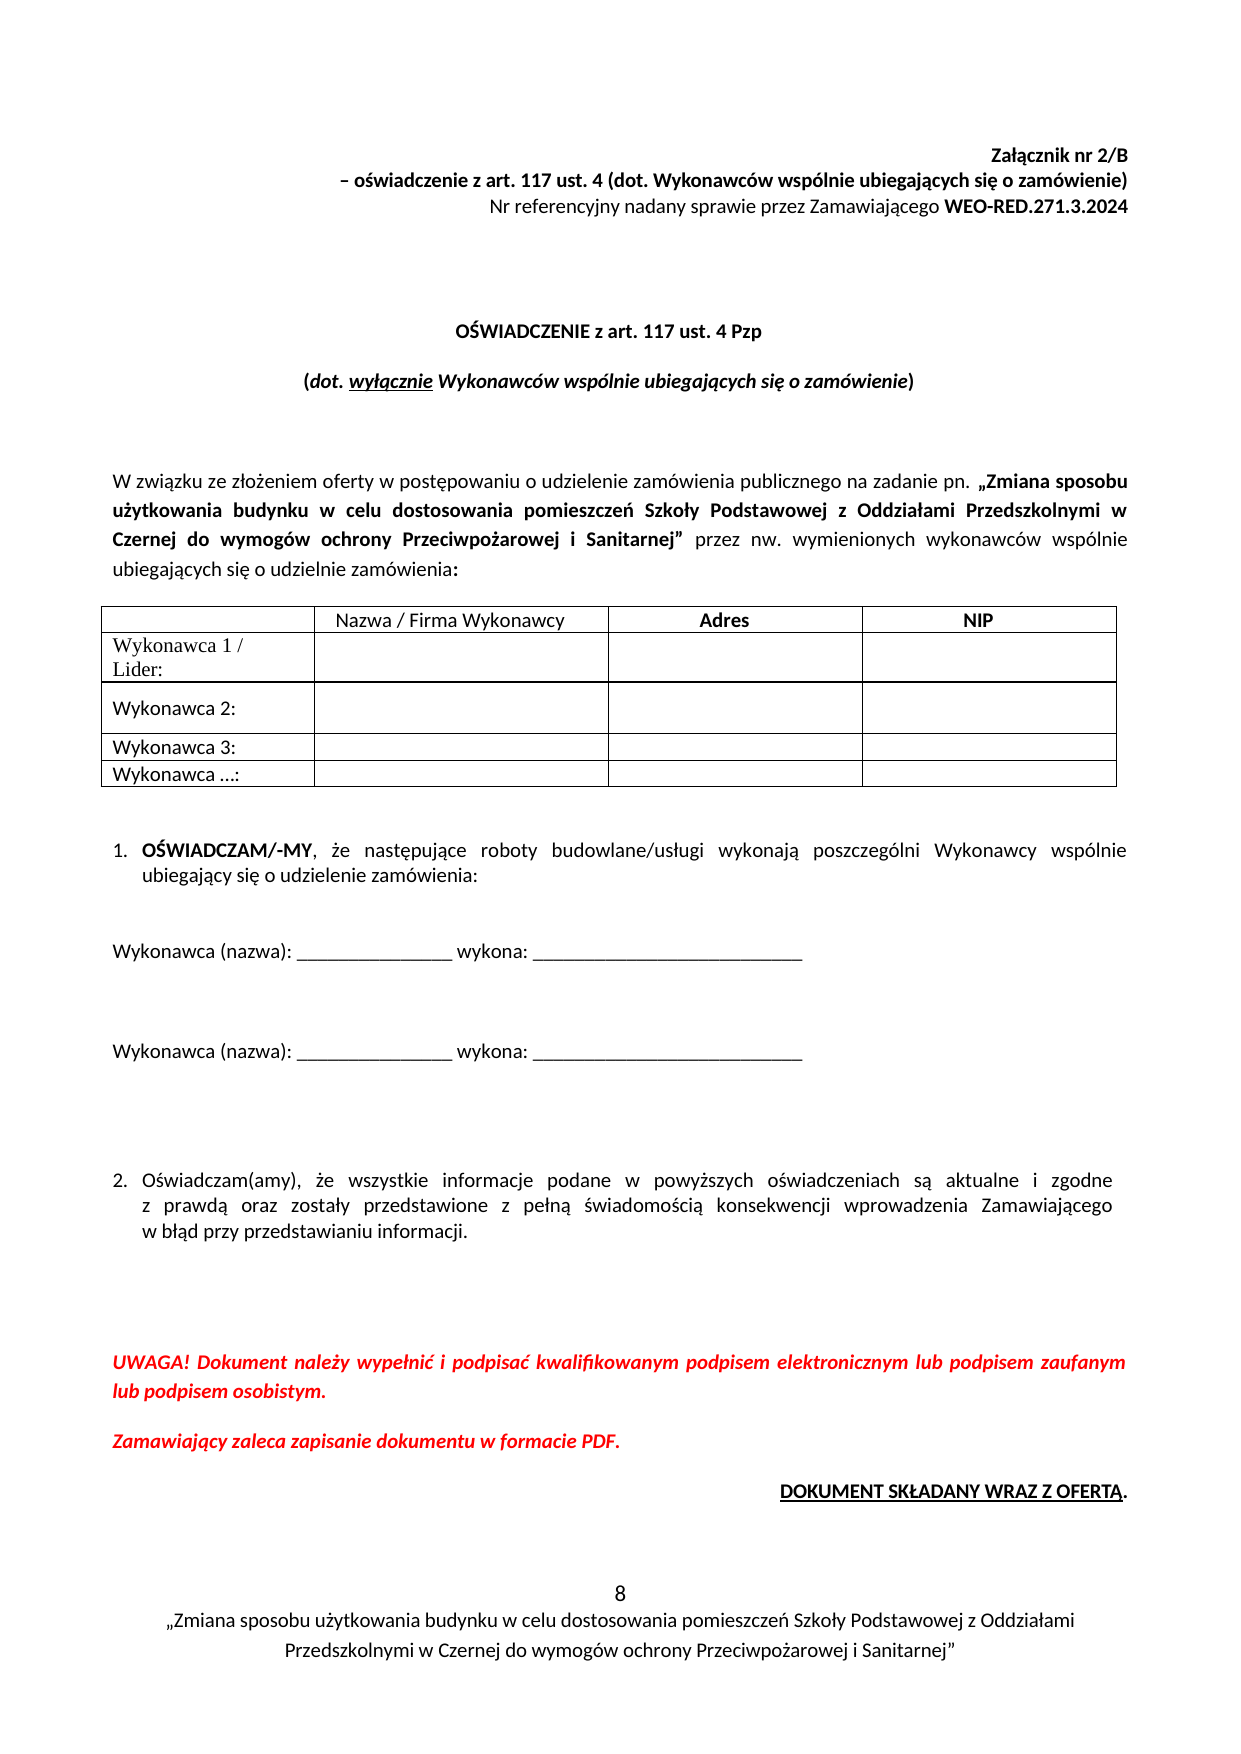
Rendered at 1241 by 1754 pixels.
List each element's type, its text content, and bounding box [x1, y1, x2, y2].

table_header Adres [609, 607, 862, 632]
text Wykonawca (nazwa): _______________ wykona: __________________________ [112, 1038, 1128, 1063]
text DOKUMENT SKŁADANY WRAZ Z OFERTĄ. [112, 1479, 1128, 1504]
table_cell [609, 683, 862, 733]
table_cell [315, 734, 608, 760]
table_cell [609, 633, 862, 681]
table_cell [609, 734, 862, 760]
text OŚWIADCZENIE z art. 117 ust. 4 Pzp [112, 318, 1105, 344]
table_cell Wykonawca 3: [102, 734, 314, 760]
list Oświadczam(amy), że wszystkie informacje podane w powyższych oświadczeniach są aktualne i zgodne z prawdą oraz zostały przedstawione z pełną świadomością konsekwencji wprowadzenia Zamawiającego w błąd przy przedstawianiu informacji. [112, 1167, 1128, 1243]
table_cell Wykonawca 1 / Lider: [102, 633, 314, 681]
list – oświadczenie z art. 117 ust. 4 (dot. Wykonawców wspólnie ubiegających się o zamówienie) [112, 167, 1128, 193]
table_cell [609, 761, 862, 786]
text W związku ze złożeniem oferty w postępowaniu o udzielenie zamówienia publicznego na zadanie pn. „Zmiana sposobu użytkowania budynku w celu dostosowania pomieszczeń Szkoły Podstawowej z Oddziałami Przedszkolnymi w Czernej do wymogów ochrony Przeciwpożarowej i Sanitarnej” przez nw. wymienionych wykonawców wspólnie ubiegających się o udzielnie zamówienia: [112, 468, 1128, 581]
table_cell [863, 683, 1116, 733]
table_cell [863, 734, 1116, 760]
text UWAGA! Dokument należy wypełnić i podpisać kwalifikowanym podpisem elektronicznym lub podpisem zaufanym lub podpisem osobistym. [112, 1349, 1128, 1404]
table_cell Wykonawca 2: [102, 683, 314, 733]
table_cell [863, 761, 1116, 786]
text Wykonawca (nazwa): _______________ wykona: __________________________ [112, 938, 1128, 963]
table_header [102, 607, 314, 632]
table_header Nazwa / Firma Wykonawcy [315, 607, 608, 632]
table_cell [863, 633, 1116, 681]
table_cell Wykonawca …: [102, 761, 314, 786]
list Załącznik nr 2/B [112, 142, 1128, 167]
table_cell [315, 761, 608, 786]
table_header NIP [863, 607, 1116, 632]
table_cell [315, 683, 608, 733]
text Nr referencyjny nadany sprawie przez Zamawiającego WEO-RED.271.3.2024 [112, 193, 1128, 218]
table_cell [315, 633, 608, 681]
text Zamawiający zaleca zapisanie dokumentu w formacie PDF. [112, 1429, 1128, 1454]
text (dot. wyłącznie Wykonawców wspólnie ubiegających się o zamówienie) [112, 368, 1105, 394]
list OŚWIADCZAM/-MY, że następujące roboty budowlane/usługi wykonają poszczególni Wykonawcy wspólnie ubiegający się o udzielenie zamówienia: [112, 837, 1128, 888]
